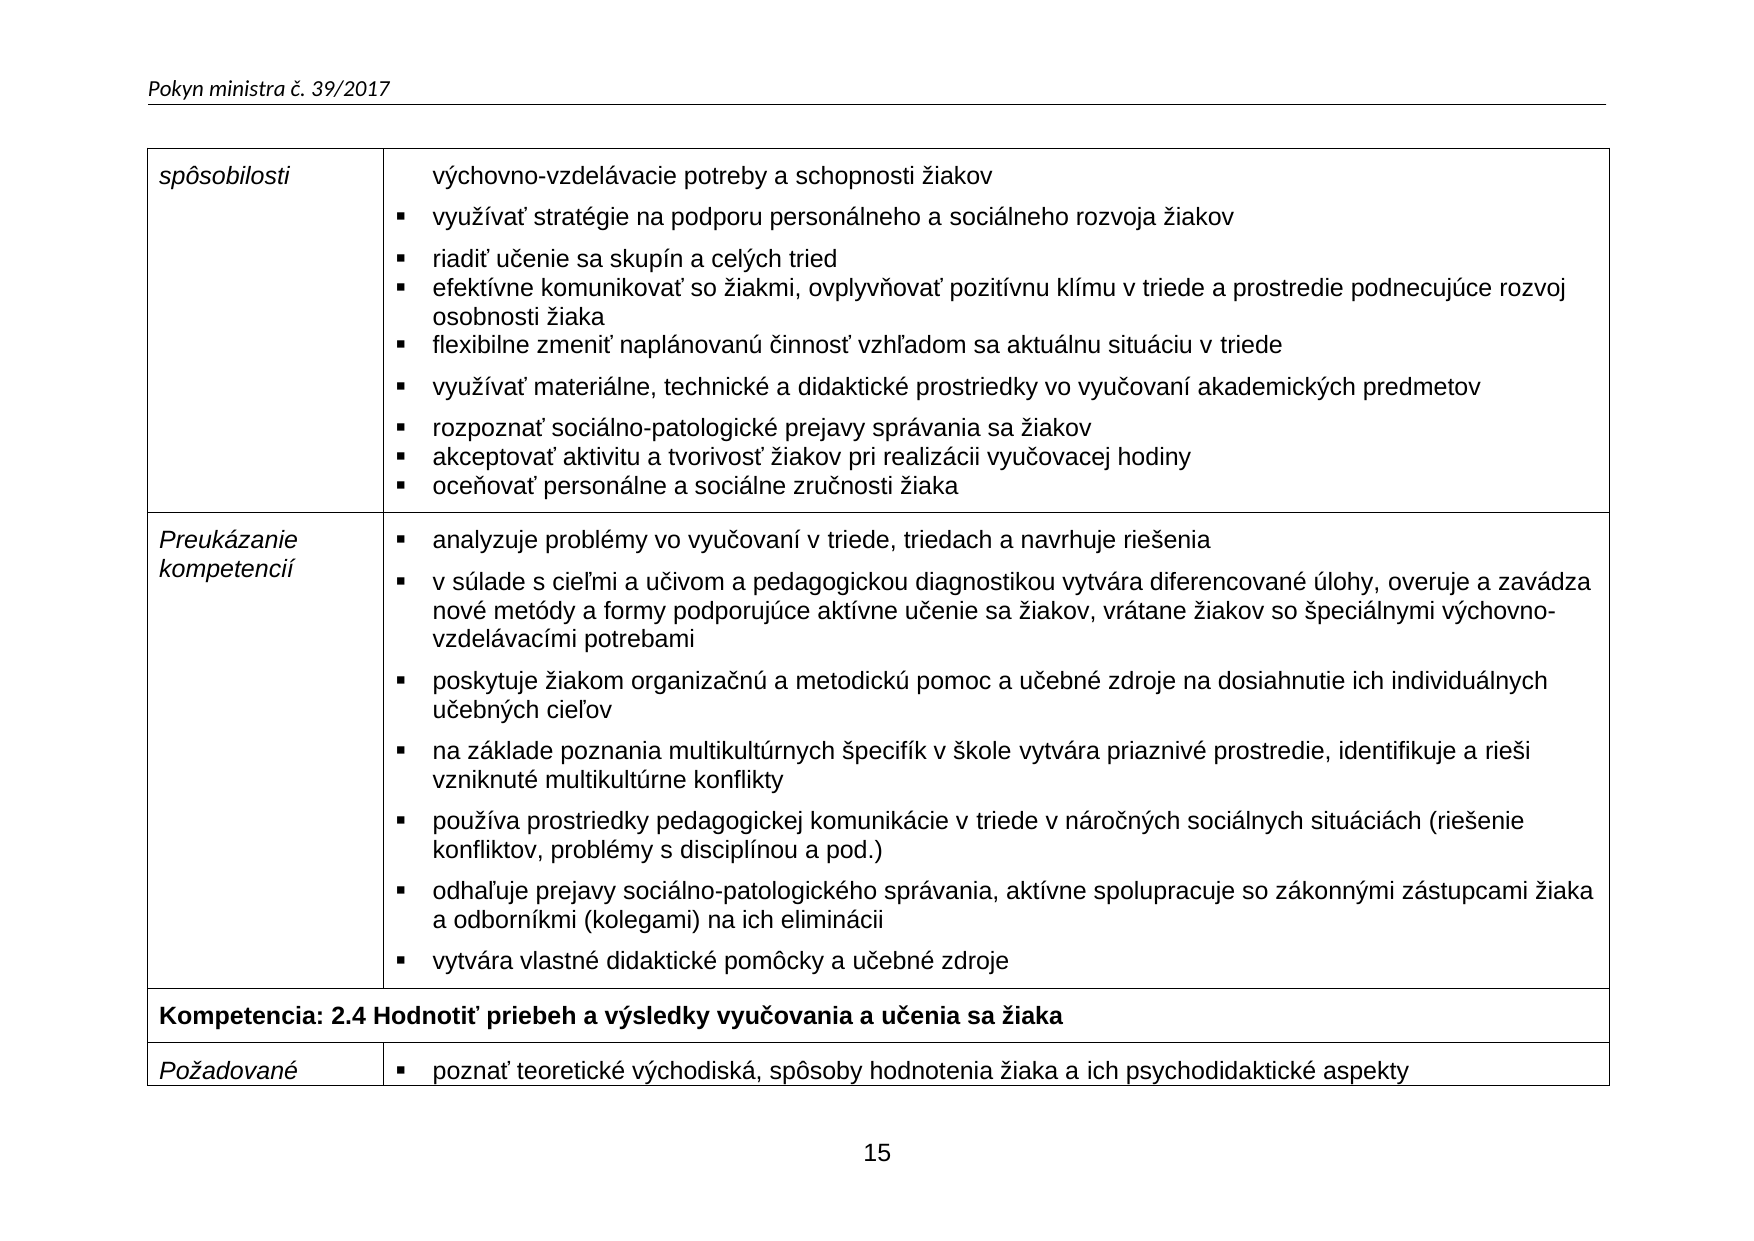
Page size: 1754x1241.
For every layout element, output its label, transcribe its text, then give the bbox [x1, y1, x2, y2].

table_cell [384, 149, 1609, 512]
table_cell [384, 1043, 1609, 1085]
table_cell Kompetencia: 2.4 Hodnotiť priebeh a výsledky vyučovania a učenia sa žiaka [148, 989, 1609, 1042]
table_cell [148, 1043, 383, 1085]
table_cell analyzuje problémy vo vyučovaní v triede, triedach a navrhuje riešenia v súlade s cieľmi a učivom a pedagogickou diagnostikou vytvára diferencované úlohy, overuje a zavádza nové metódy a formy podporujúce aktívne učenie sa žiakov, vrátane žiakov so špeciálnymi výchovno-vzdelávacími potrebami poskytuje žiakom organizačnú a metodickú pomoc a učebné zdroje na dosiahnutie ich individuálnych učebných cieľov na základe poznania multikultúrnych špecifík v škole vytvára priaznivé prostredie, identifikuje a rieši vzniknuté multikultúrne konflikty používa prostriedky pedagogickej komunikácie v triede v náročných sociálnych situáciách (riešenie konfliktov, problémy s disciplínou a pod.) odhaľuje prejavy sociálno-patologického správania, aktívne spolupracuje so zákonnými zástupcami žiaka a odborníkmi (kolegami) na ich eliminácii vytvára vlastné didaktické pomôcky a učebné zdroje [384, 513, 1609, 987]
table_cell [148, 149, 383, 512]
table_cell Preukázanie kompetencií [148, 513, 383, 987]
